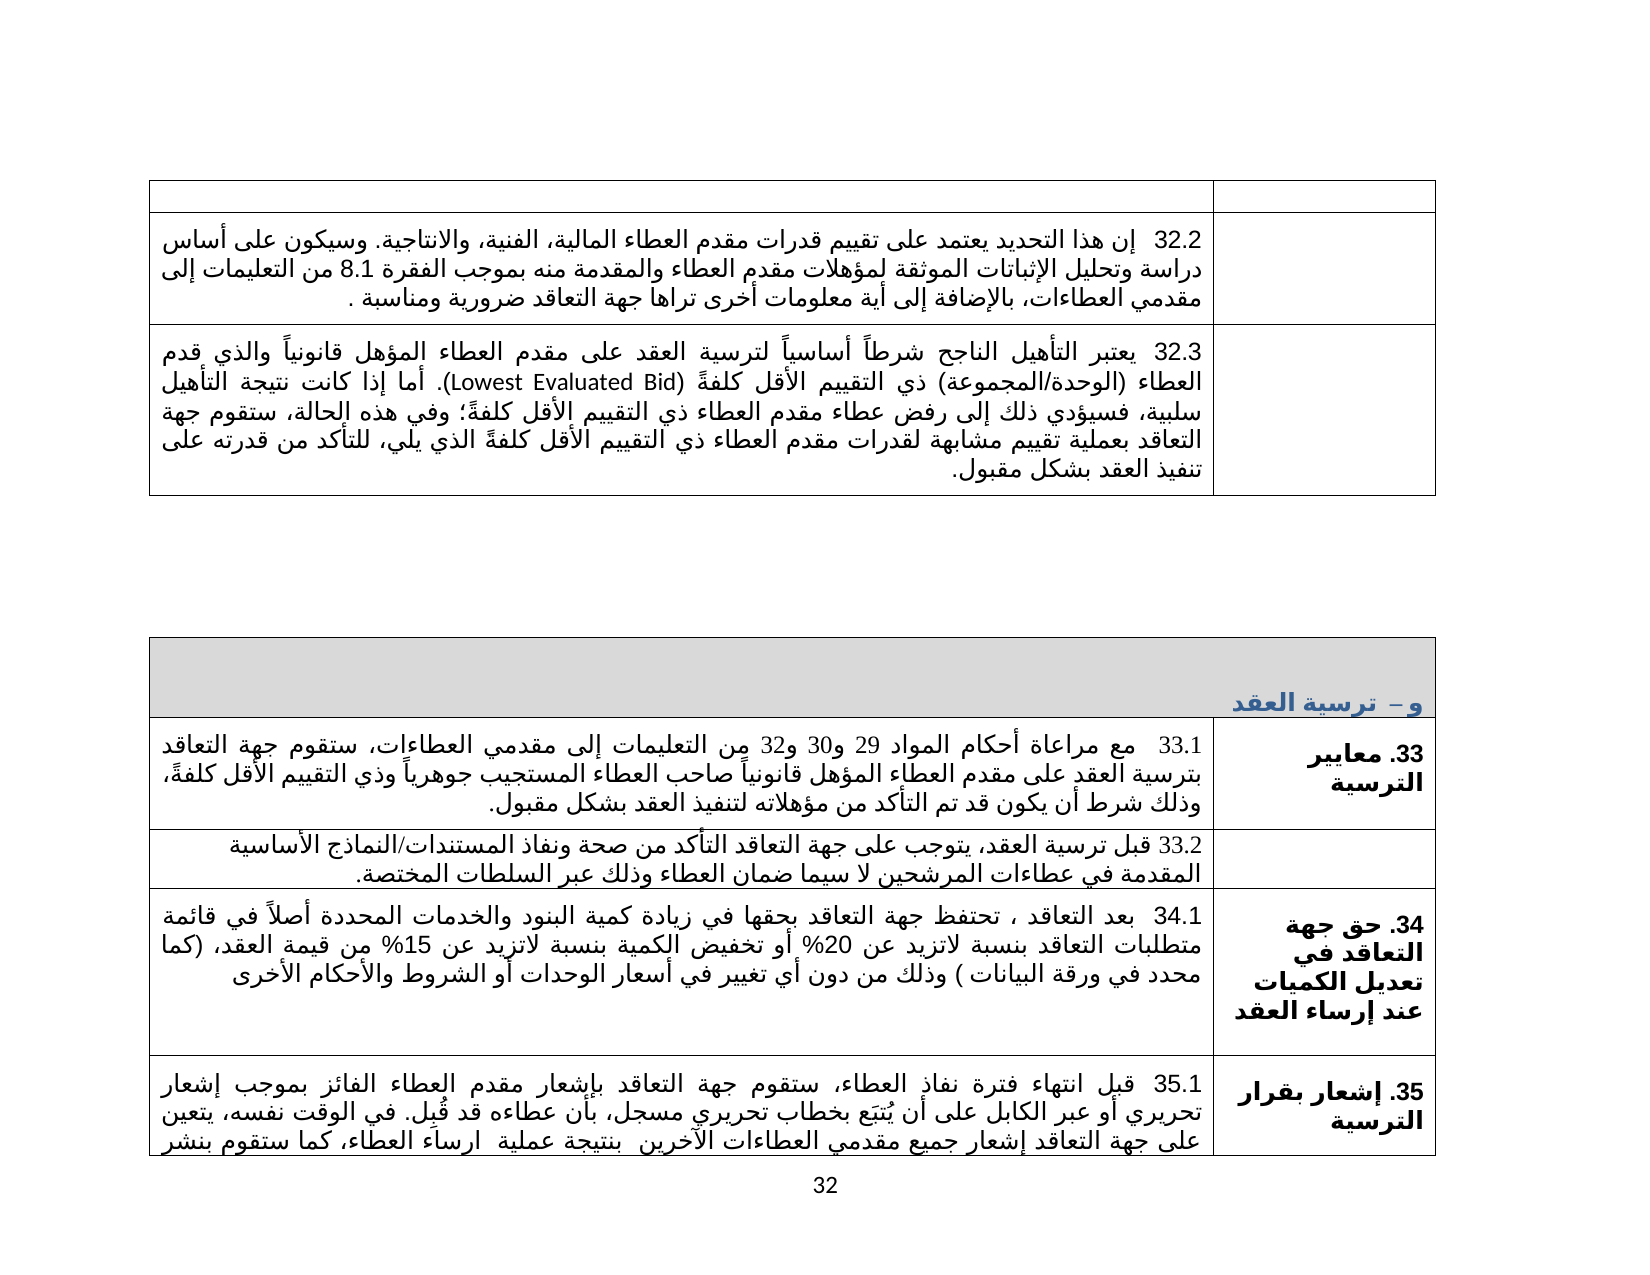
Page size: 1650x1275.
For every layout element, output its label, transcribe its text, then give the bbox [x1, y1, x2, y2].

table_cell [1214, 830, 1435, 888]
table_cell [150, 181, 1213, 212]
table_cell 32.3 يعتبر التأهيل الناجح شرطاً أساسياً لترسية العقد على مقدم العطاء المؤهل قانونياً والذي قدم العطاء (الوحدة/المجموعة) ذي التقييم الأقل كلفةً (Lowest Evaluated Bid). أما إذا كانت نتيجة التأهيل سلبية، فسيؤدي ذلك إلى رفض عطاء مقدم العطاء ذي التقييم الأقل كلفةً؛ وفي هذه الحالة، ستقوم جهة التعاقد بعملية تقييم مشابهة لقدرات مقدم العطاء ذي التقييم الأقل كلفةً الذي يلي، للتأكد من قدرته على تنفيذ العقد بشكل مقبول. [150, 325, 1213, 495]
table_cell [1214, 1056, 1435, 1155]
table_cell 33. معايير الترسية [1214, 718, 1435, 829]
table_cell [1214, 213, 1435, 324]
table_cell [150, 1056, 1213, 1155]
table_cell 33.2 قبل ترسية العقد، يتوجب على جهة التعاقد التأكد من صحة ونفاذ المستندات/النماذج الأساسية المقدمة في عطاءات المرشحين لا سيما ضمان العطاء وذلك عبر السلطات المختصة. [150, 830, 1213, 888]
table_cell 34.1 بعد التعاقد ، تحتفظ جهة التعاقد بحقها في زيادة كمية البنود والخدمات المحددة أصلاً في قائمة متطلبات التعاقد بنسبة لاتزيد عن 20% أو تخفيض الكمية بنسبة لاتزيد عن 15% من قيمة العقد، (كما محدد في ورقة البيانات ) وذلك من دون أي تغيير في أسعار الوحدات أو الشروط والأحكام الأخرى [150, 889, 1213, 1055]
table_cell 32.2 إن هذا التحديد يعتمد على تقييم قدرات مقدم العطاء المالية، الفنية، والانتاجية. وسيكون على أساس دراسة وتحليل الإثباتات الموثقة لمؤهلات مقدم العطاء والمقدمة منه بموجب الفقرة 8.1 من التعليمات إلى مقدمي العطاءات، بالإضافة إلى أية معلومات أخرى تراها جهة التعاقد ضرورية ومناسبة . [150, 213, 1213, 324]
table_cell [1214, 181, 1435, 212]
table_cell [1214, 325, 1435, 495]
table_cell 34. حق جهة التعاقد في تعديل الكميات عند إرساء العقد [1214, 889, 1435, 1055]
table_cell 33.1 مع مراعاة أحكام المواد 29 و30 و32 من التعليمات إلى مقدمي العطاءات، ستقوم جهة التعاقد بترسية العقد على مقدم العطاء المؤهل قانونياً صاحب العطاء المستجيب جوهرياً وذي التقييم الأقل كلفةً، وذلك شرط أن يكون قد تم التأكد من مؤهلاته لتنفيذ العقد بشكل مقبول. [150, 718, 1213, 829]
table_header و – ترسية العقد [150, 638, 1435, 717]
